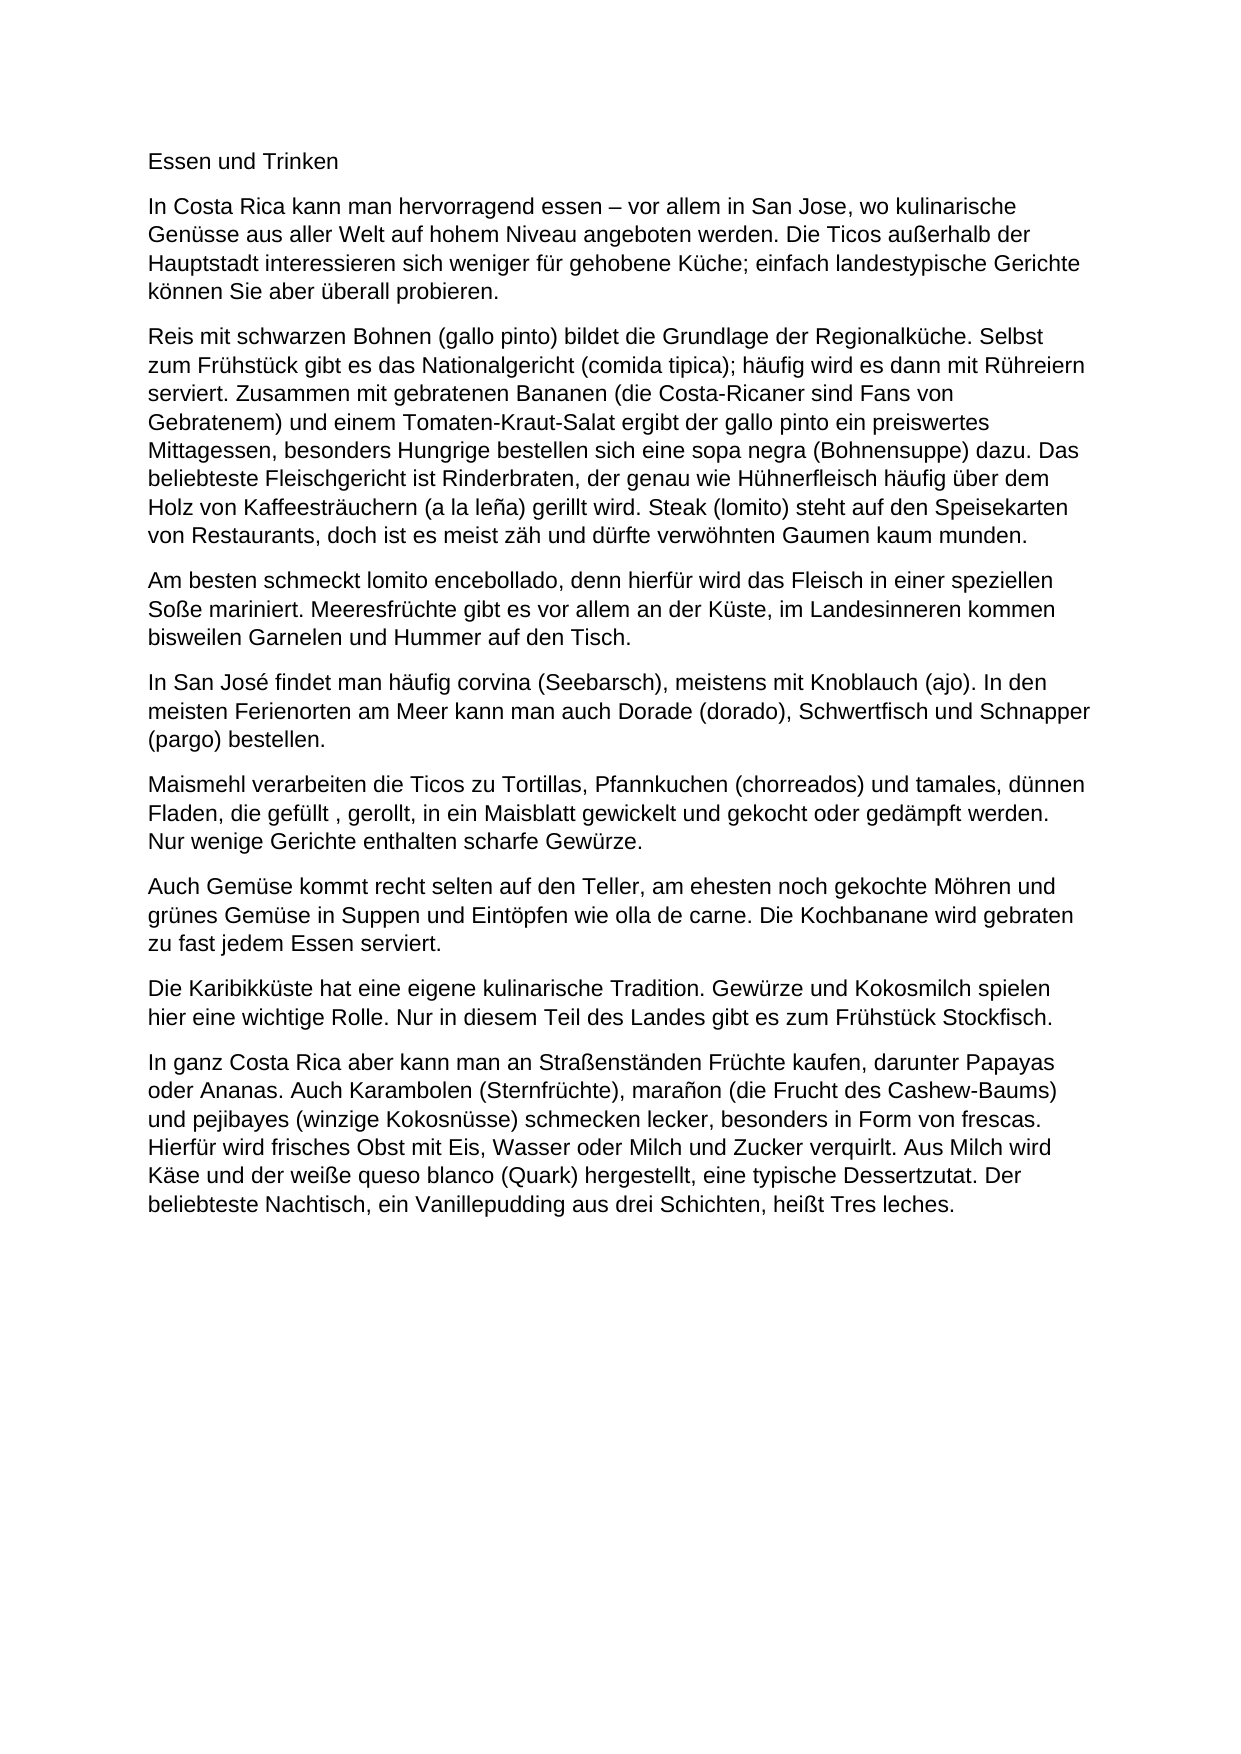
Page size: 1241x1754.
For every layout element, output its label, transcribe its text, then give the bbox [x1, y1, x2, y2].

text In San José findet man häufig corvina (Seebarsch), meistens mit Knoblauch (ajo). In den meisten Ferienorten am Meer kann man auch Dorade (dorado), Schwertfisch und Schnapper (pargo) bestellen. [148, 669, 1093, 752]
text Auch Gemüse kommt recht selten auf den Teller, am ehesten noch gekochte Möhren und grünes Gemüse in Suppen und Eintöpfen wie olla de carne. Die Kochbanane wird gebraten zu fast jedem Essen serviert. [148, 873, 1093, 956]
text Die Karibikküste hat eine eigene kulinarische Tradition. Gewürze und Kokosmilch spielen hier eine wichtige Rolle. Nur in diesem Teil des Landes gibt es zum Frühstück Stockfisch. [148, 975, 1093, 1030]
text Reis mit schwarzen Bohnen (gallo pinto) bildet die Grundlage der Regionalküche. Selbst zum Frühstück gibt es das Nationalgericht (comida tipica); häufig wird es dann mit Rühreiern serviert. Zusammen mit gebratenen Bananen (die Costa-Ricaner sind Fans von Gebratenem) und einem Tomaten-Kraut-Salat ergibt der gallo pinto ein preiswertes Mittagessen, besonders Hungrige bestellen sich eine sopa negra (Bohnensuppe) dazu. Das beliebteste Fleischgericht ist Rinderbraten, der genau wie Hühnerfleisch häufig über dem Holz von Kaffeesträuchern (a la leña) gerillt wird. Steak (lomito) steht auf den Speisekarten von Restaurants, doch ist es meist zäh und dürfte verwöhnten Gaumen kaum munden. [148, 323, 1093, 548]
text Am besten schmeckt lomito encebollado, denn hierfür wird das Fleisch in einer speziellen Soße mariniert. Meeresfrüchte gibt es vor allem an der Küste, im Landesinneren kommen bisweilen Garnelen und Hummer auf den Tisch. [148, 567, 1093, 651]
text Essen und Trinken [148, 148, 1093, 174]
text Maismehl verarbeiten die Ticos zu Tortillas, Pfannkuchen (chorreados) und tamales, dünnen Fladen, die gefüllt , gerollt, in ein Maisblatt gewickelt und gekocht oder gedämpft werden. Nur wenige Gerichte enthalten scharfe Gewürze. [148, 771, 1093, 854]
text In ganz Costa Rica aber kann man an Straßenständen Früchte kaufen, darunter Papayas oder Ananas. Auch Karambolen (Sternfrüchte), marañon (die Frucht des Cashew-Baums) und pejibayes (winzige Kokosnüsse) schmecken lecker, besonders in Form von frescas. Hierfür wird frisches Obst mit Eis, Wasser oder Milch und Zucker verquirlt. Aus Milch wird Käse und der weiße queso blanco (Quark) hergestellt, eine typische Dessertzutat. Der beliebteste Nachtisch, ein Vanillepudding aus drei Schichten, heißt Tres leches. [148, 1049, 1093, 1217]
text In Costa Rica kann man hervorragend essen – vor allem in San Jose, wo kulinarische Genüsse aus aller Welt auf hohem Niveau angeboten werden. Die Ticos außerhalb der Hauptstadt interessieren sich weniger für gehobene Küche; einfach landestypische Gerichte können Sie aber überall probieren. [148, 193, 1093, 304]
